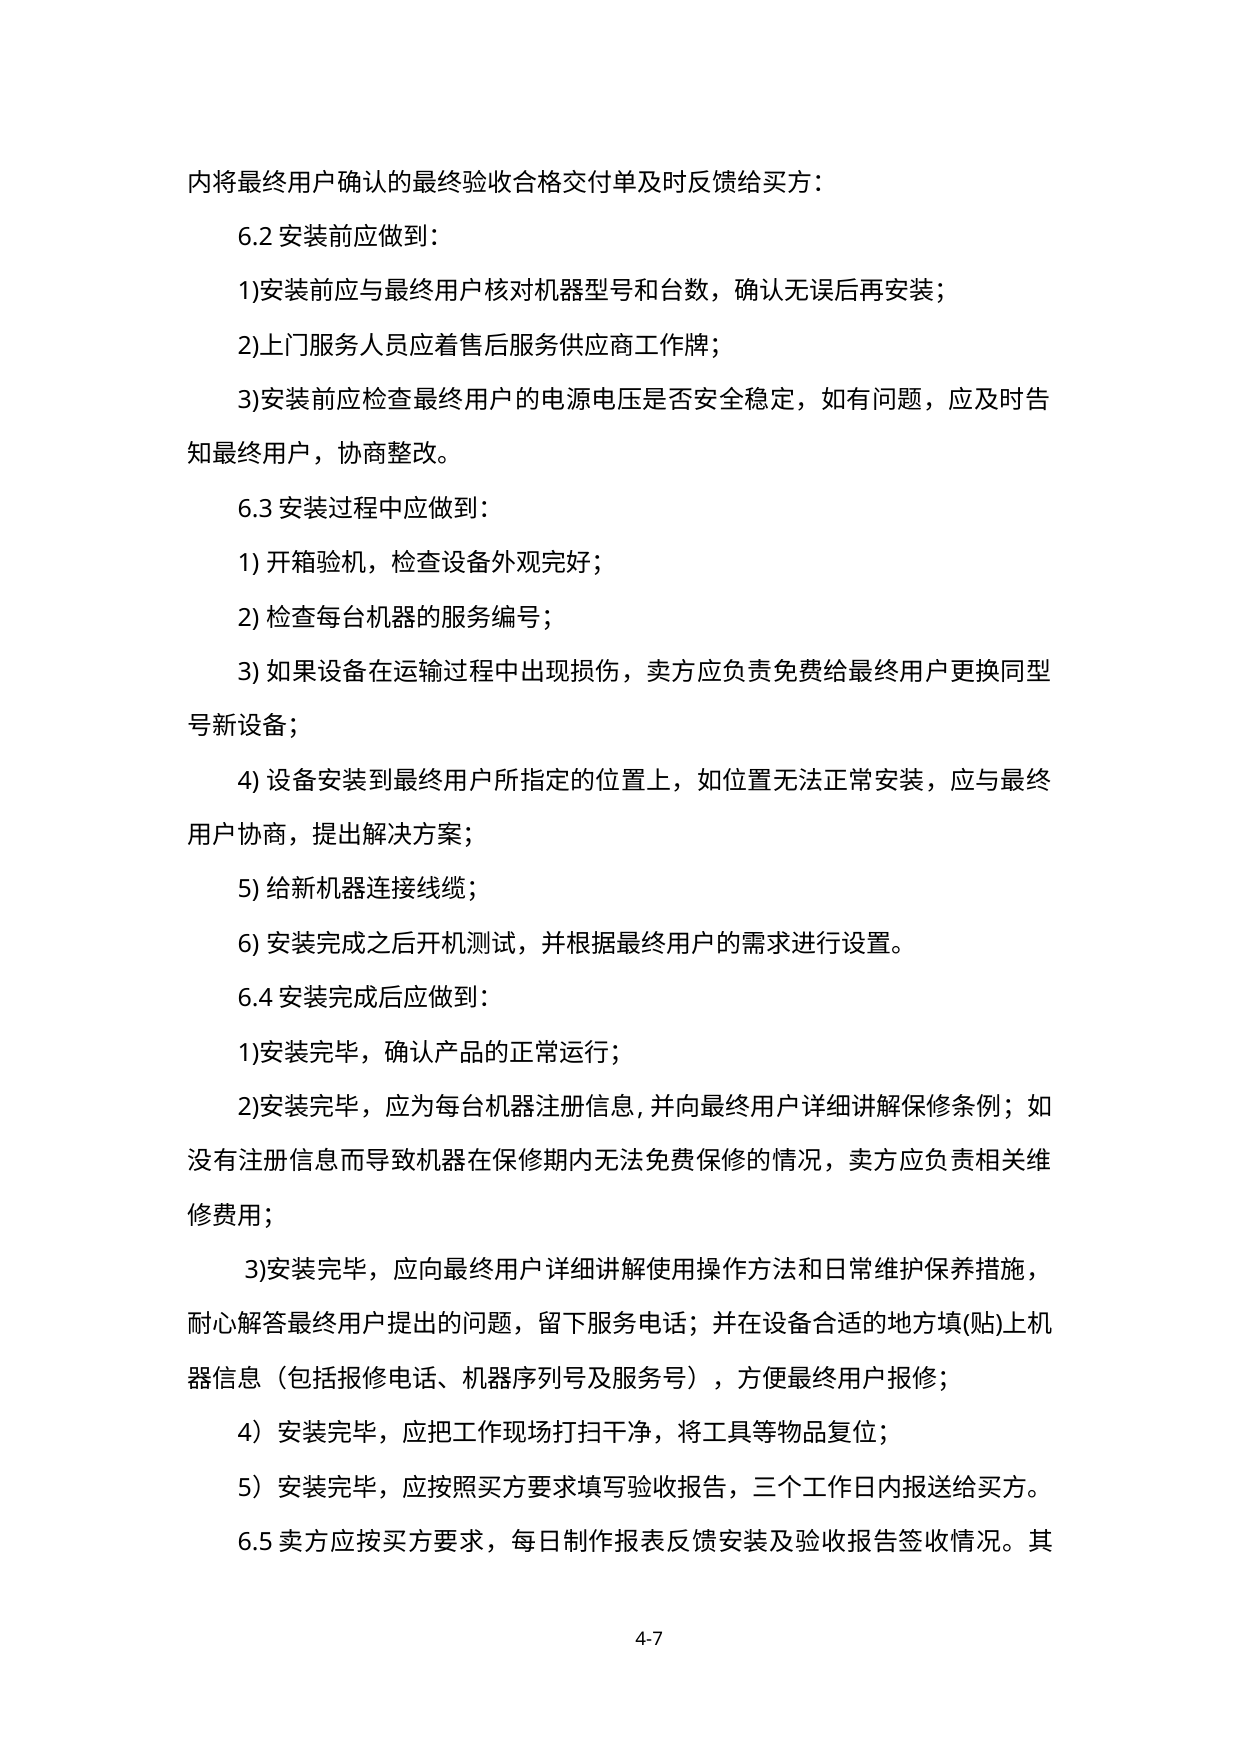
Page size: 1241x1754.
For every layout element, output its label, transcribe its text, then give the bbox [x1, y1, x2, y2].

text 1) 开箱验机，检查设备外观完好； [187, 543, 1053, 579]
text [187, 1521, 1053, 1558]
text 1)安装前应与最终用户核对机器型号和台数，确认无误后再安装； [187, 271, 1053, 307]
text 6.2安装前应做到： [187, 216, 1053, 253]
text 3)安装前应检查最终用户的电源电压是否安全稳定，如有问题，应及时告知最终用户，协商整改。 [187, 379, 1053, 470]
text 6.3安装过程中应做到： [187, 488, 1053, 524]
text 2) 检查每台机器的服务编号； [187, 597, 1053, 633]
text 4) 设备安装到最终用户所指定的位置上，如位置无法正常安装，应与最终用户协商，提出解决方案； [187, 760, 1053, 851]
text 3)安装完毕，应向最终用户详细讲解使用操作方法和日常维护保养措施，耐心解答最终用户提出的问题，留下服务电话；并在设备合适的地方填(贴)上机器信息（包括报修电话、机器序列号及服务号），方便最终用户报修； [187, 1249, 1053, 1394]
text 3) 如果设备在运输过程中出现损伤，卖方应负责免费给最终用户更换同型号新设备； [187, 651, 1053, 742]
text 4）安装完毕，应把工作现场打扫干净，将工具等物品复位； [187, 1413, 1053, 1449]
text 6.4安装完成后应做到： [187, 978, 1053, 1014]
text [187, 162, 1053, 198]
text 5）安装完毕，应按照买方要求填写验收报告，三个工作日内报送给买方。 [187, 1467, 1053, 1503]
text 2)上门服务人员应着售后服务供应商工作牌； [187, 325, 1053, 361]
text 1)安装完毕，确认产品的正常运行； [187, 1032, 1053, 1068]
text 5) 给新机器连接线缆； [187, 869, 1053, 905]
text 2)安装完毕，应为每台机器注册信息, 并向最终用户详细讲解保修条例；如没有注册信息而导致机器在保修期内无法免费保修的情况，卖方应负责相关维修费用； [187, 1086, 1053, 1231]
text 6) 安装完成之后开机测试，并根据最终用户的需求进行设置。 [187, 923, 1053, 959]
